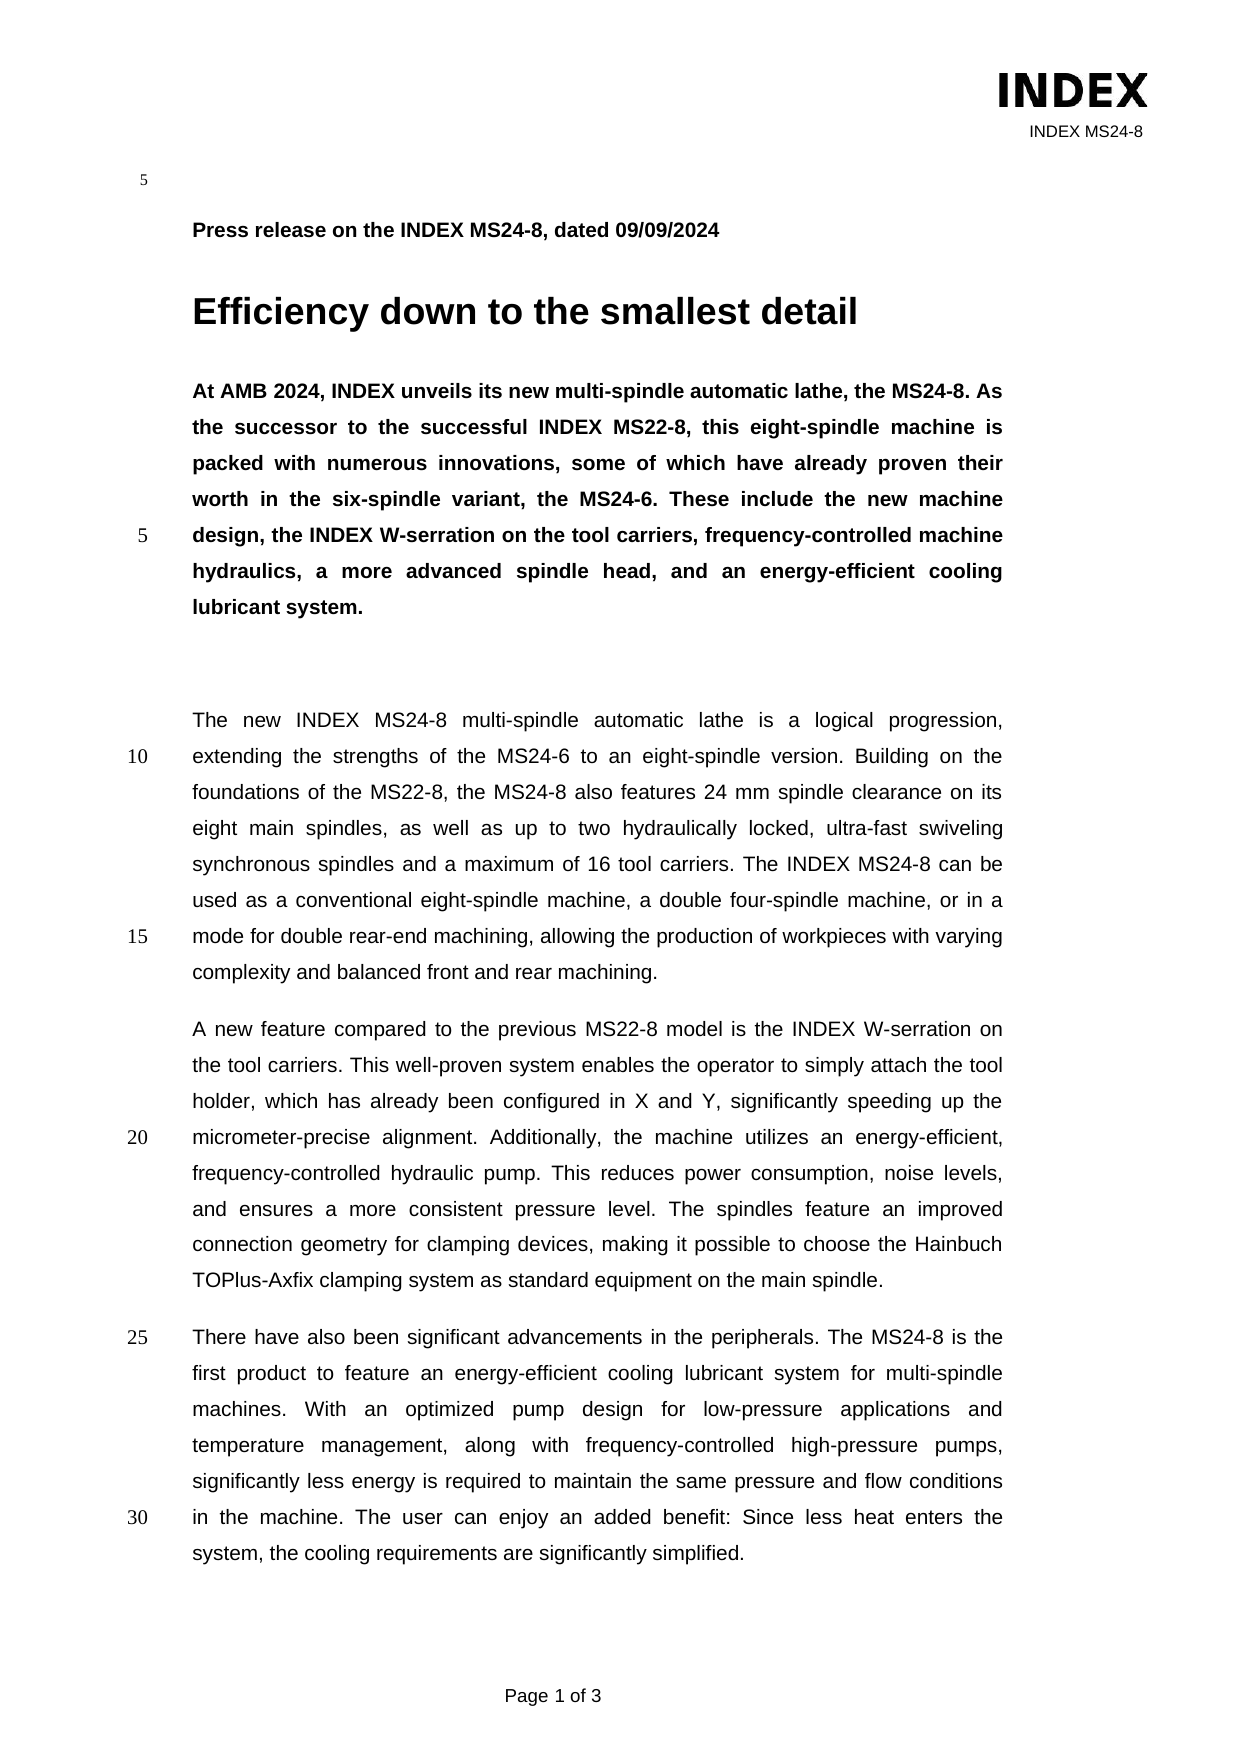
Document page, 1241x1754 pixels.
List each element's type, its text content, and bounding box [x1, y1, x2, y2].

text Efficiency down to the smallest detail [192, 289, 930, 333]
picture [999, 73, 1148, 107]
text Press release on the INDEX MS24-8, dated 09/09/2024 [192, 218, 828, 242]
text There have also been significant advancements in the peripherals. The MS24-8 is the first product to feature an energy-efficient cooling lubricant system for multi-spindle machines. With an optimized pump design for low-pressure applications and temperature management, along with frequency-controlled high-pressure pumps, significantly less energy is required to maintain the same pressure and flow conditions in the machine. The user can enjoy an added benefit: Since less heat enters the system, the cooling requirements are significantly simplified. [192, 1325, 1004, 1564]
text At AMB 2024, INDEX unveils its new multi-spindle automatic lathe, the MS24-8. As the successor to the successful INDEX MS22-8, this eight-spindle machine is packed with numerous innovations, some of which have already proven their worth in the six-spindle variant, the MS24-6. These include the new machine design, the INDEX W-serration on the tool carriers, frequency-controlled machine hydraulics, a more advanced spindle head, and an energy-efficient cooling lubricant system. [192, 379, 1004, 619]
text A new feature compared to the previous MS22-8 model is the INDEX W-serration on the tool carriers. This well-proven system enables the operator to simply attach the tool holder, which has already been configured in X and Y, significantly speeding up the micrometer-precise alignment. Additionally, the machine utilizes an energy-efficient, frequency-controlled hydraulic pump. This reduces power consumption, noise levels, and ensures a more consistent pressure level. The spindles feature an improved connection geometry for clamping devices, making it possible to choose the Hainbuch TOPlus-Axfix clamping system as standard equipment on the main spindle. [192, 1017, 1004, 1292]
text The new INDEX MS24-8 multi-spindle automatic lathe is a logical progression, extending the strengths of the MS24-6 to an eight-spindle version. Building on the foundations of the MS22-8, the MS24-8 also features 24 mm spindle clearance on its eight main spindles, as well as up to two hydraulically locked, ultra-fast swiveling synchronous spindles and a maximum of 16 tool carriers. The INDEX MS24-8 can be used as a conventional eight-spindle machine, a double four-spindle machine, or in a mode for double rear-end machining, allowing the production of workpieces with varying complexity and balanced front and rear machining. [192, 708, 1004, 984]
